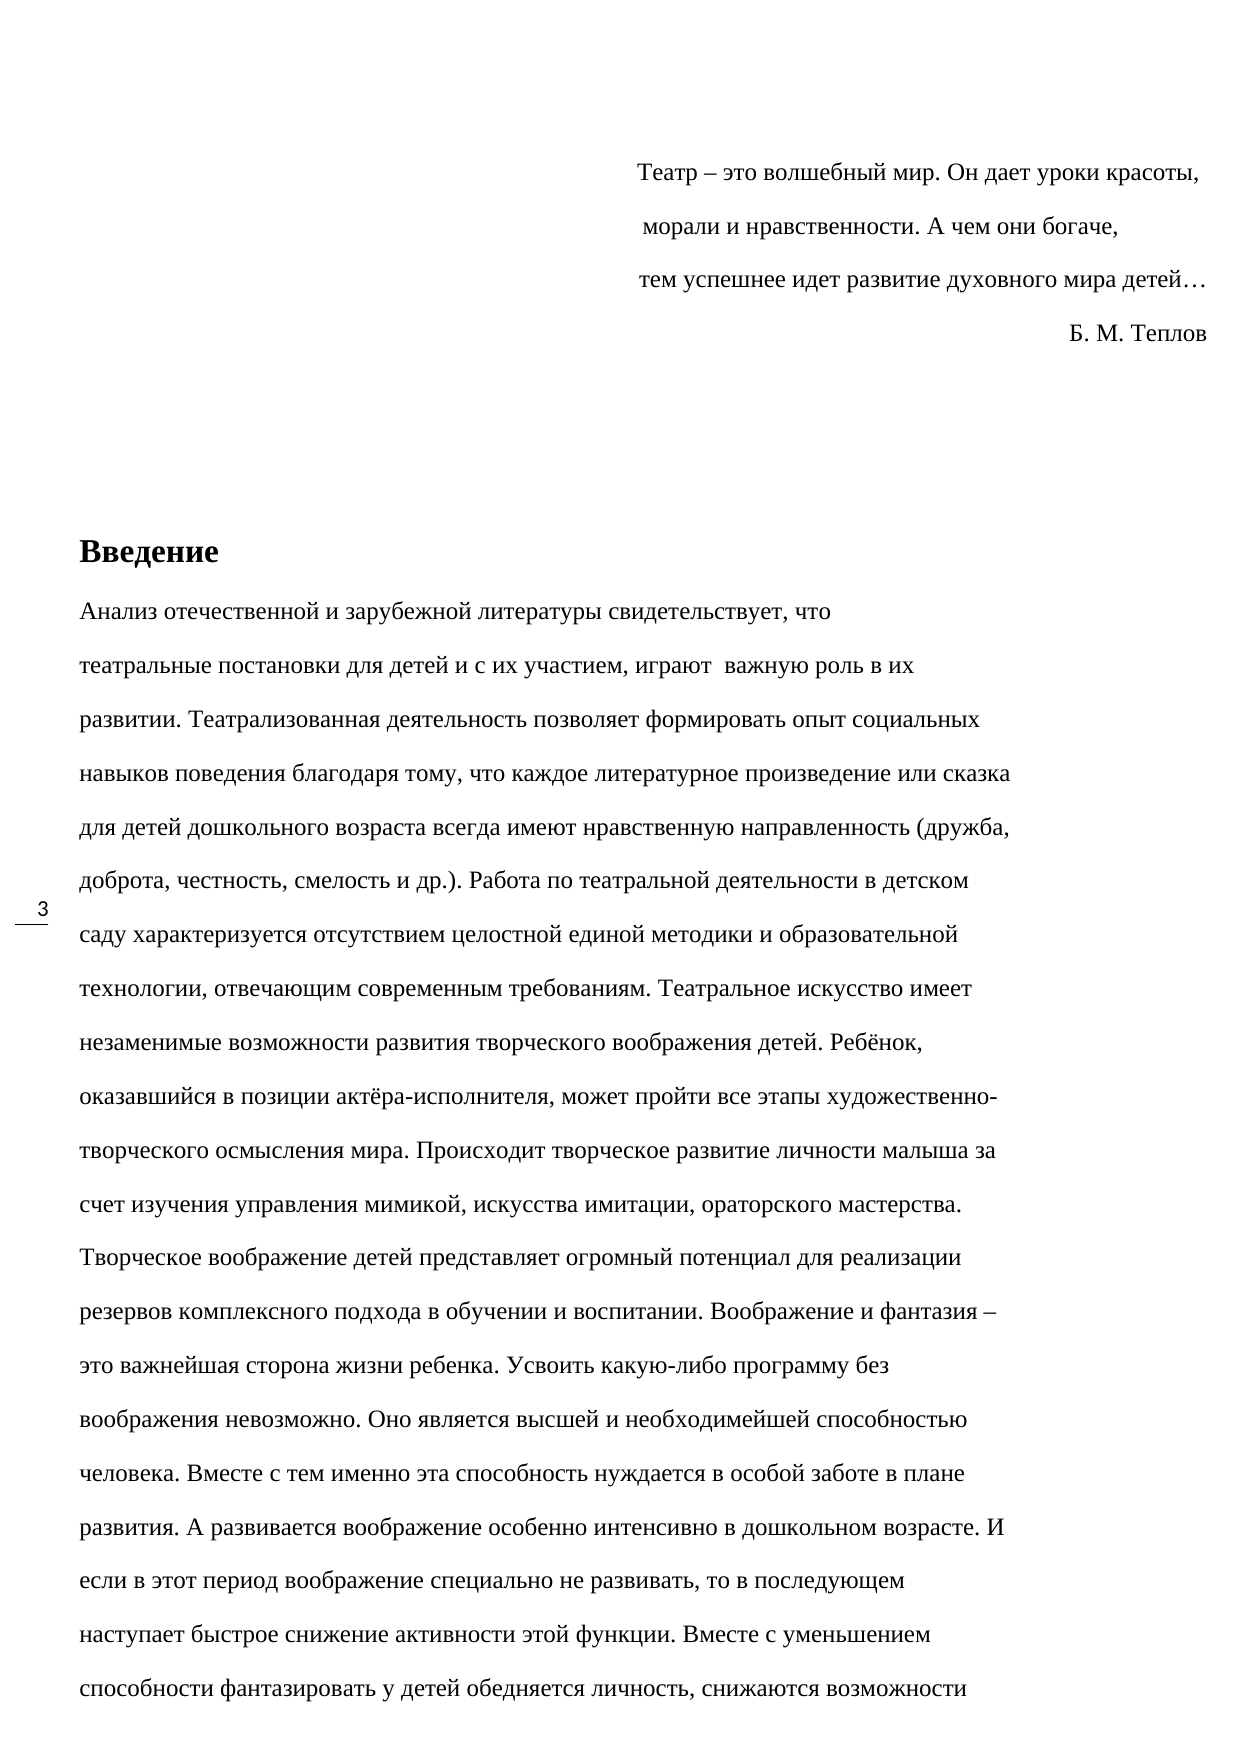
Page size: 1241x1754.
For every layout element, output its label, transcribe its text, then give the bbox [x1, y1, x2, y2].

text наступает быстрое снижение активности этой функции. Вместе с уменьшением [79, 1619, 1207, 1648]
text незаменимые возможности развития творческого воображения детей. Ребёнок, [79, 1027, 1207, 1056]
text театральные постановки для детей и с их участием, играют важную роль в их [79, 650, 1207, 679]
text Театр – это волшебный мир. Он дает уроки красоты, [79, 157, 1207, 186]
text оказавшийся в позиции актёра-исполнителя, может пройти все этапы художественно- [79, 1081, 1207, 1110]
text доброта, честность, смелость и др.). Работа по театральной деятельности в детском [79, 866, 1207, 894]
text Творческое воображение детей представляет огромный потенциал для реализации [79, 1242, 1207, 1271]
text творческого осмысления мира. Происходит творческое развитие личности малыша за [79, 1135, 1207, 1163]
text Анализ отечественной и зарубежной литературы свидетельствует, что [79, 596, 1207, 625]
text развитии. Театрализованная деятельность позволяет формировать опыт социальных [79, 704, 1207, 733]
text если в этот период воображение специально не развивать, то в последующем [79, 1566, 1207, 1594]
text это важнейшая сторона жизни ребенка. Усвоить какую-либо программу без [79, 1350, 1207, 1379]
text счет изучения управления мимикой, искусства имитации, ораторского мастерства. [79, 1189, 1207, 1217]
text человека. Вместе с тем именно эта способность нуждается в особой заботе в плане [79, 1458, 1207, 1487]
text для детей дошкольного возраста всегда имеют нравственную направленность (дружба, [79, 812, 1207, 840]
text морали и нравственности. А чем они богаче, [79, 211, 1207, 239]
text технологии, отвечающим современным требованиям. Театральное искусство имеет [79, 973, 1207, 1002]
text резервов комплексного подхода в обучении и воспитании. Воображение и фантазия – [79, 1296, 1207, 1325]
text Б. М. Теплов [79, 318, 1207, 347]
text воображения невозможно. Оно является высшей и необходимейшей способностью [79, 1404, 1207, 1433]
text способности фантазировать у детей обедняется личность, снижаются возможности [79, 1673, 1207, 1702]
text Введение [79, 531, 1207, 570]
text тем успешнее идет развитие духовного мира детей… [79, 264, 1207, 293]
text развития. А развивается воображение особенно интенсивно в дошкольном возрасте. И [79, 1512, 1207, 1541]
text навыков поведения благодаря тому, что каждое литературное произведение или сказка [79, 758, 1207, 787]
text саду характеризуется отсутствием целостной единой методики и образовательной [79, 919, 1207, 948]
